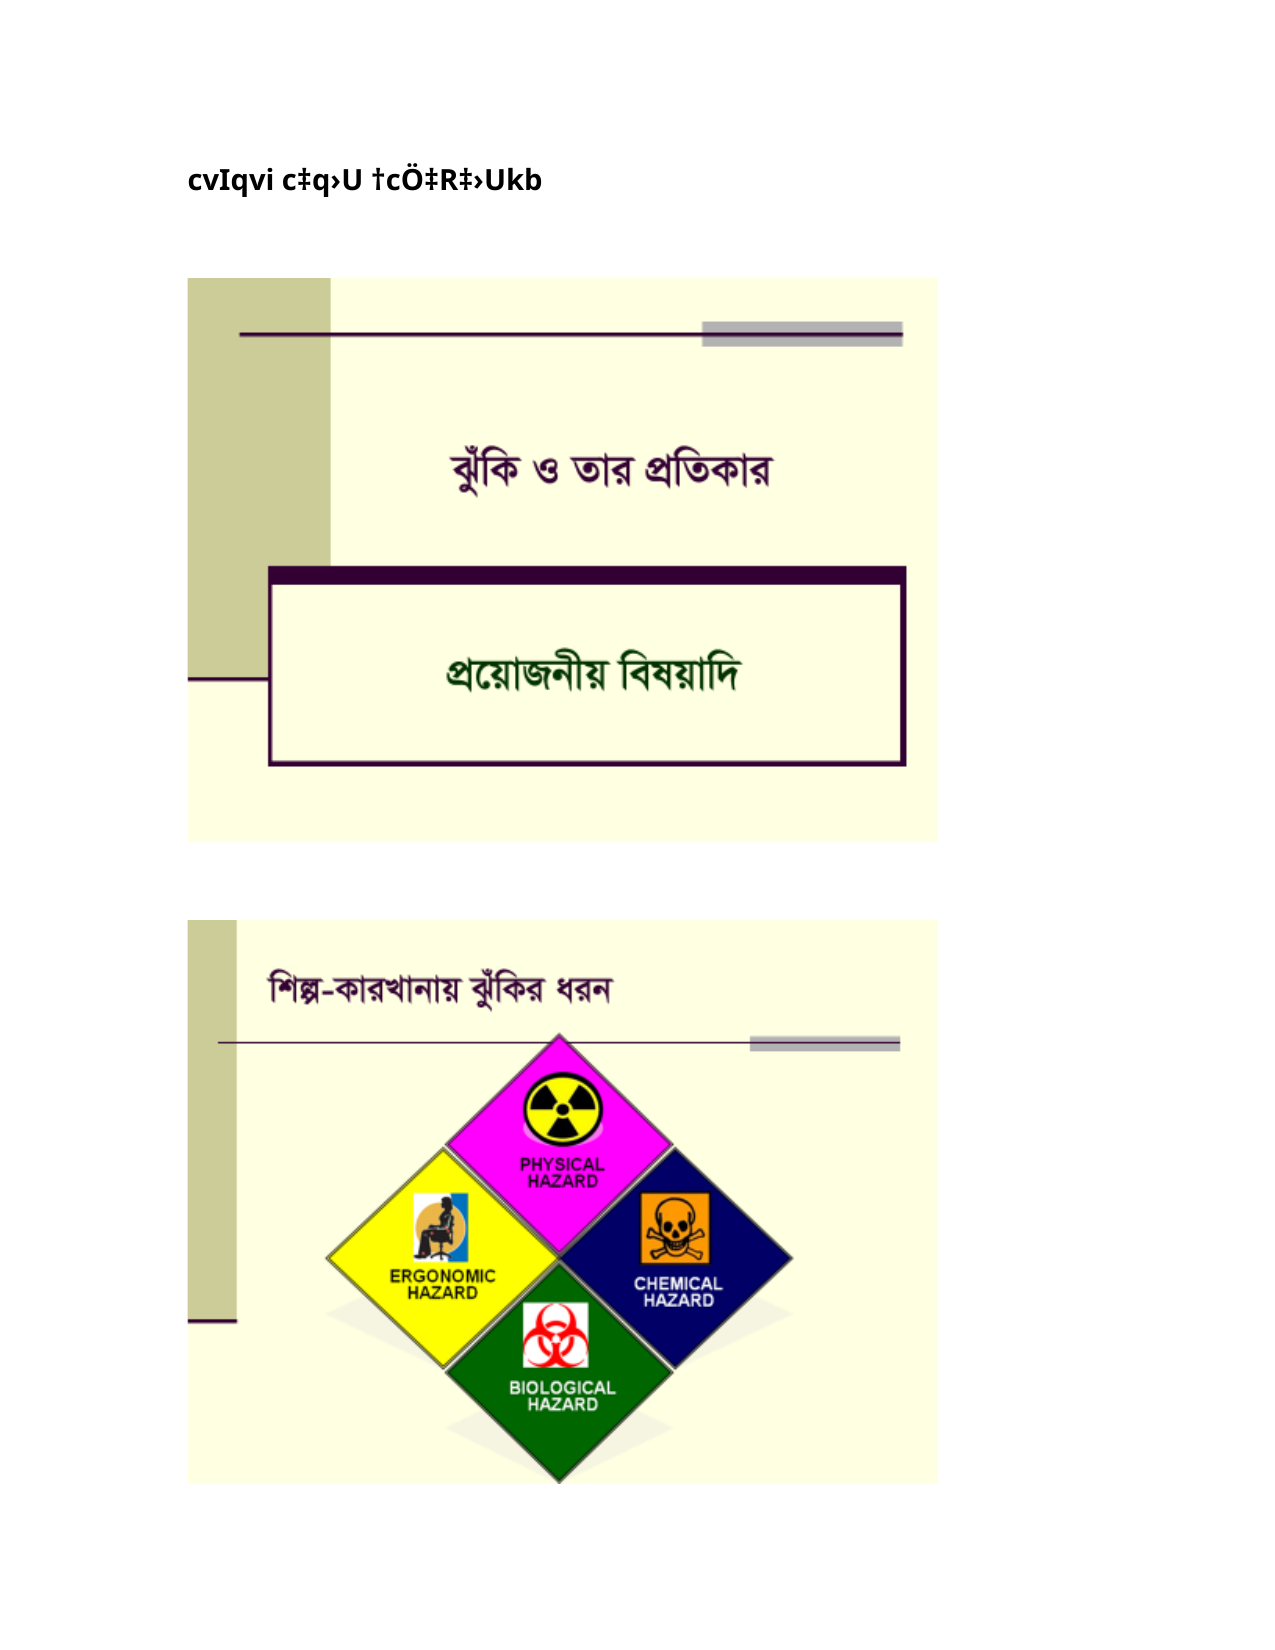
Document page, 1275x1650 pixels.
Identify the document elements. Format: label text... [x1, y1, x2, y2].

text cvIqvi c‡q›U †cÖ‡R‡›Ukb [187, 160, 1144, 199]
picture [187, 278, 938, 842]
picture [187, 920, 938, 1484]
